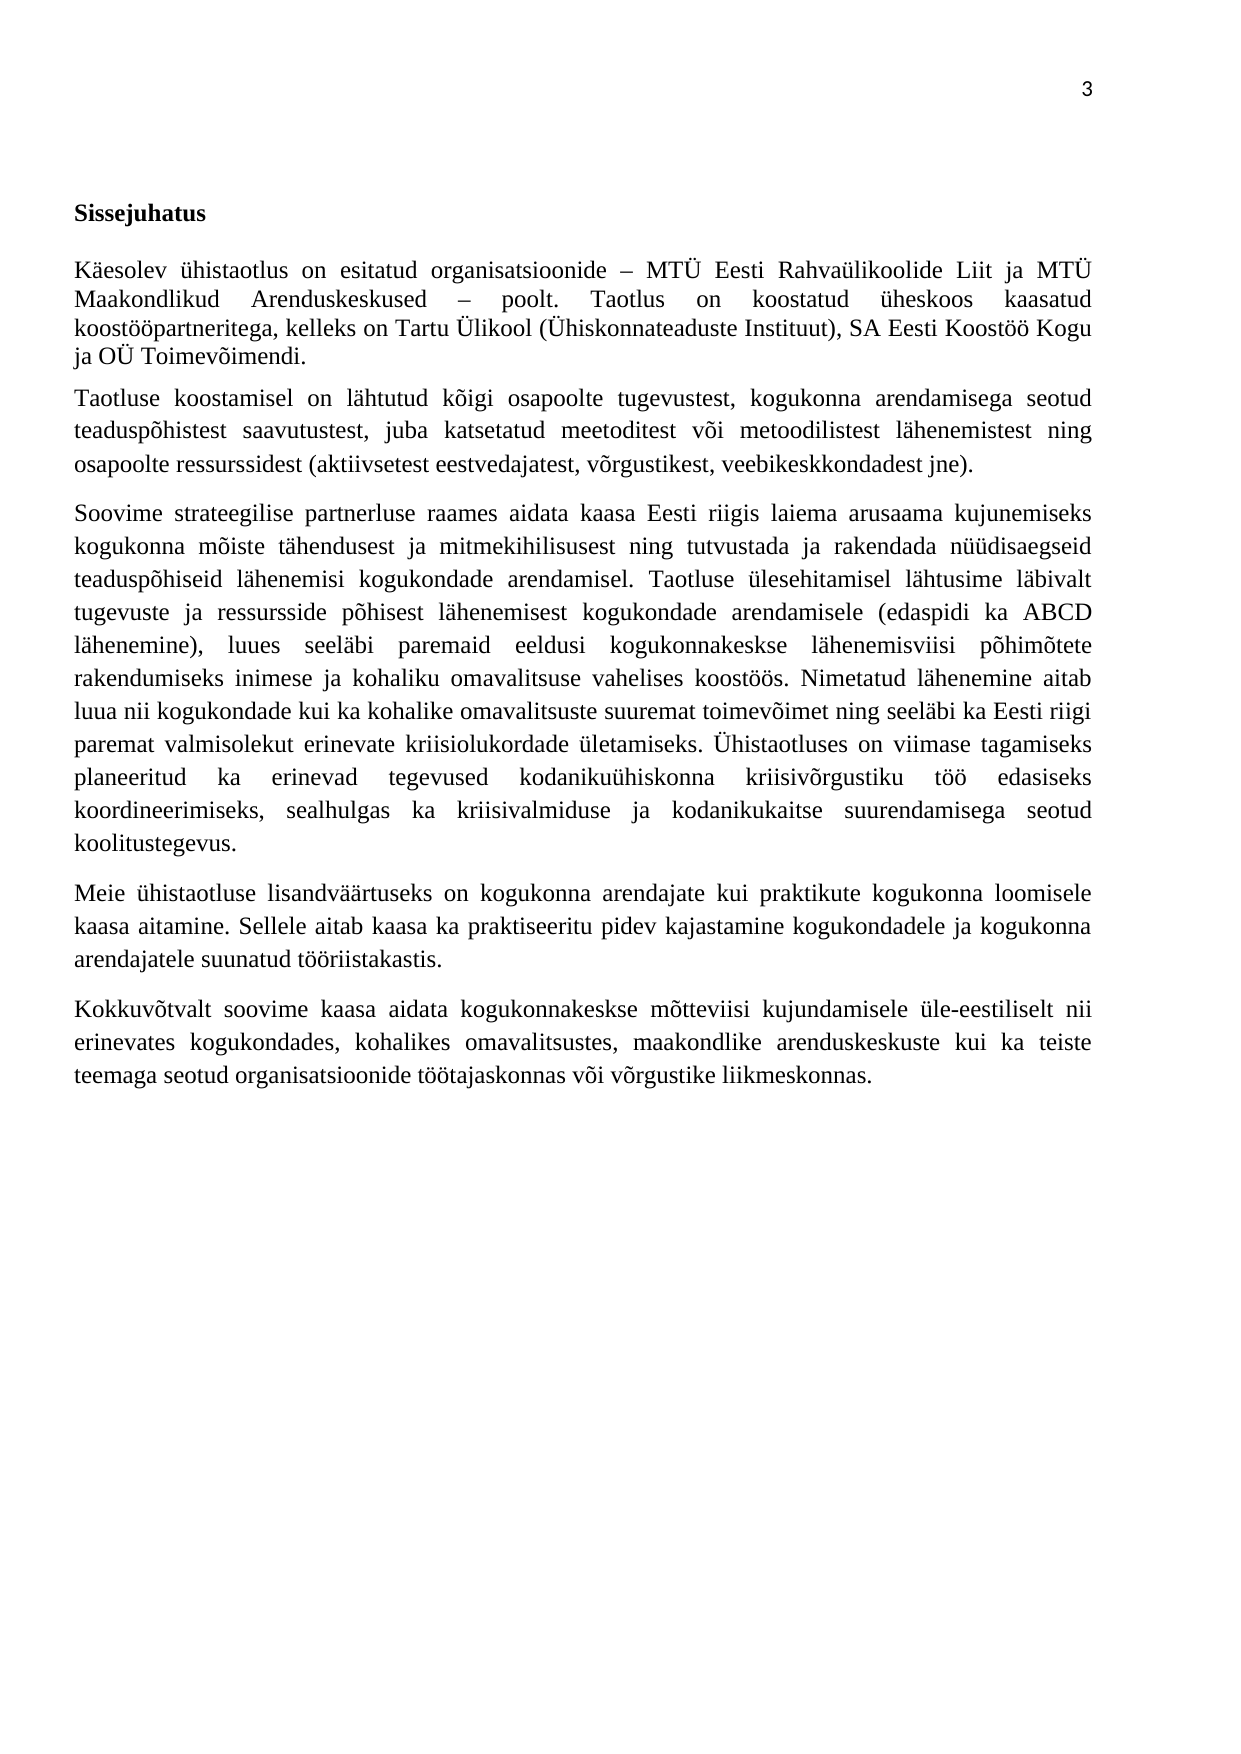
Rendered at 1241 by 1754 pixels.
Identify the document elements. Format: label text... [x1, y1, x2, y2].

text Soovime strateegilise partnerluse raames aidata kaasa Eesti riigis laiema arusaama kujunemiseks kogukonna mõiste tähendusest ja mitmekihilisusest ning tutvustada ja rakendada nüüdisaegseid teaduspõhiseid lähenemisi kogukondade arendamisel. Taotluse ülesehitamisel lähtusime läbivalt tugevuste ja ressursside põhisest lähenemisest kogukondade arendamisele (edaspidi ka ABCD lähenemine), luues seeläbi paremaid eeldusi kogukonnakeskse lähenemisviisi põhimõtete rakendumiseks inimese ja kohaliku omavalitsuse vahelises koostöös. Nimetatud lähenemine aitab luua nii kogukondade kui ka kohalike omavalitsuste suuremat toimevõimet ning seeläbi ka Eesti riigi paremat valmisolekut erinevate kriisiolukordade ületamiseks. Ühistaotluses on viimase tagamiseks planeeritud ka erinevad tegevused kodanikuühiskonna kriisivõrgustiku töö edasiseks koordineerimiseks, sealhulgas ka kriisivalmiduse ja kodanikukaitse suurendamisega seotud koolitustegevus. [74, 498, 1093, 857]
text Taotluse koostamisel on lähtutud kõigi osapoolte tugevustest, kogukonna arendamisega seotud teaduspõhistest saavutustest, juba katsetatud meetoditest või metoodilistest lähenemistest ning osapoolte ressurssidest (aktiivsetest eestvedajatest, võrgustikest, veebikeskkondadest jne). [74, 383, 1093, 477]
text Meie ühistaotluse lisandväärtuseks on kogukonna arendajate kui praktikute kogukonna loomisele kaasa aitamine. Sellele aitab kaasa ka praktiseeritu pidev kajastamine kogukondadele ja kogukonna arendajatele suunatud tööriistakastis. [74, 878, 1093, 973]
subtitle Sissejuhatus Käesolev ühistaotlus on esitatud organisatsioonide – MTÜ Eesti Rahvaülikoolide Liit ja MTÜ Maakondlikud Arenduskeskused – poolt. Taotlus on koostatud üheskoos kaasatud koostööpartneritega, kelleks on Tartu Ülikool (Ühiskonnateaduste Instituut), SA Eesti Koostöö Kogu ja OÜ Toimevõimendi. [74, 198, 1093, 370]
text Kokkuvõtvalt soovime kaasa aidata kogukonnakeskse mõtteviisi kujundamisele üle-eestiliselt nii erinevates kogukondades, kohalikes omavalitsustes, maakondlike arenduskeskuste kui ka teiste teemaga seotud organisatsioonide töötajaskonnas või võrgustike liikmeskonnas. [74, 994, 1093, 1089]
